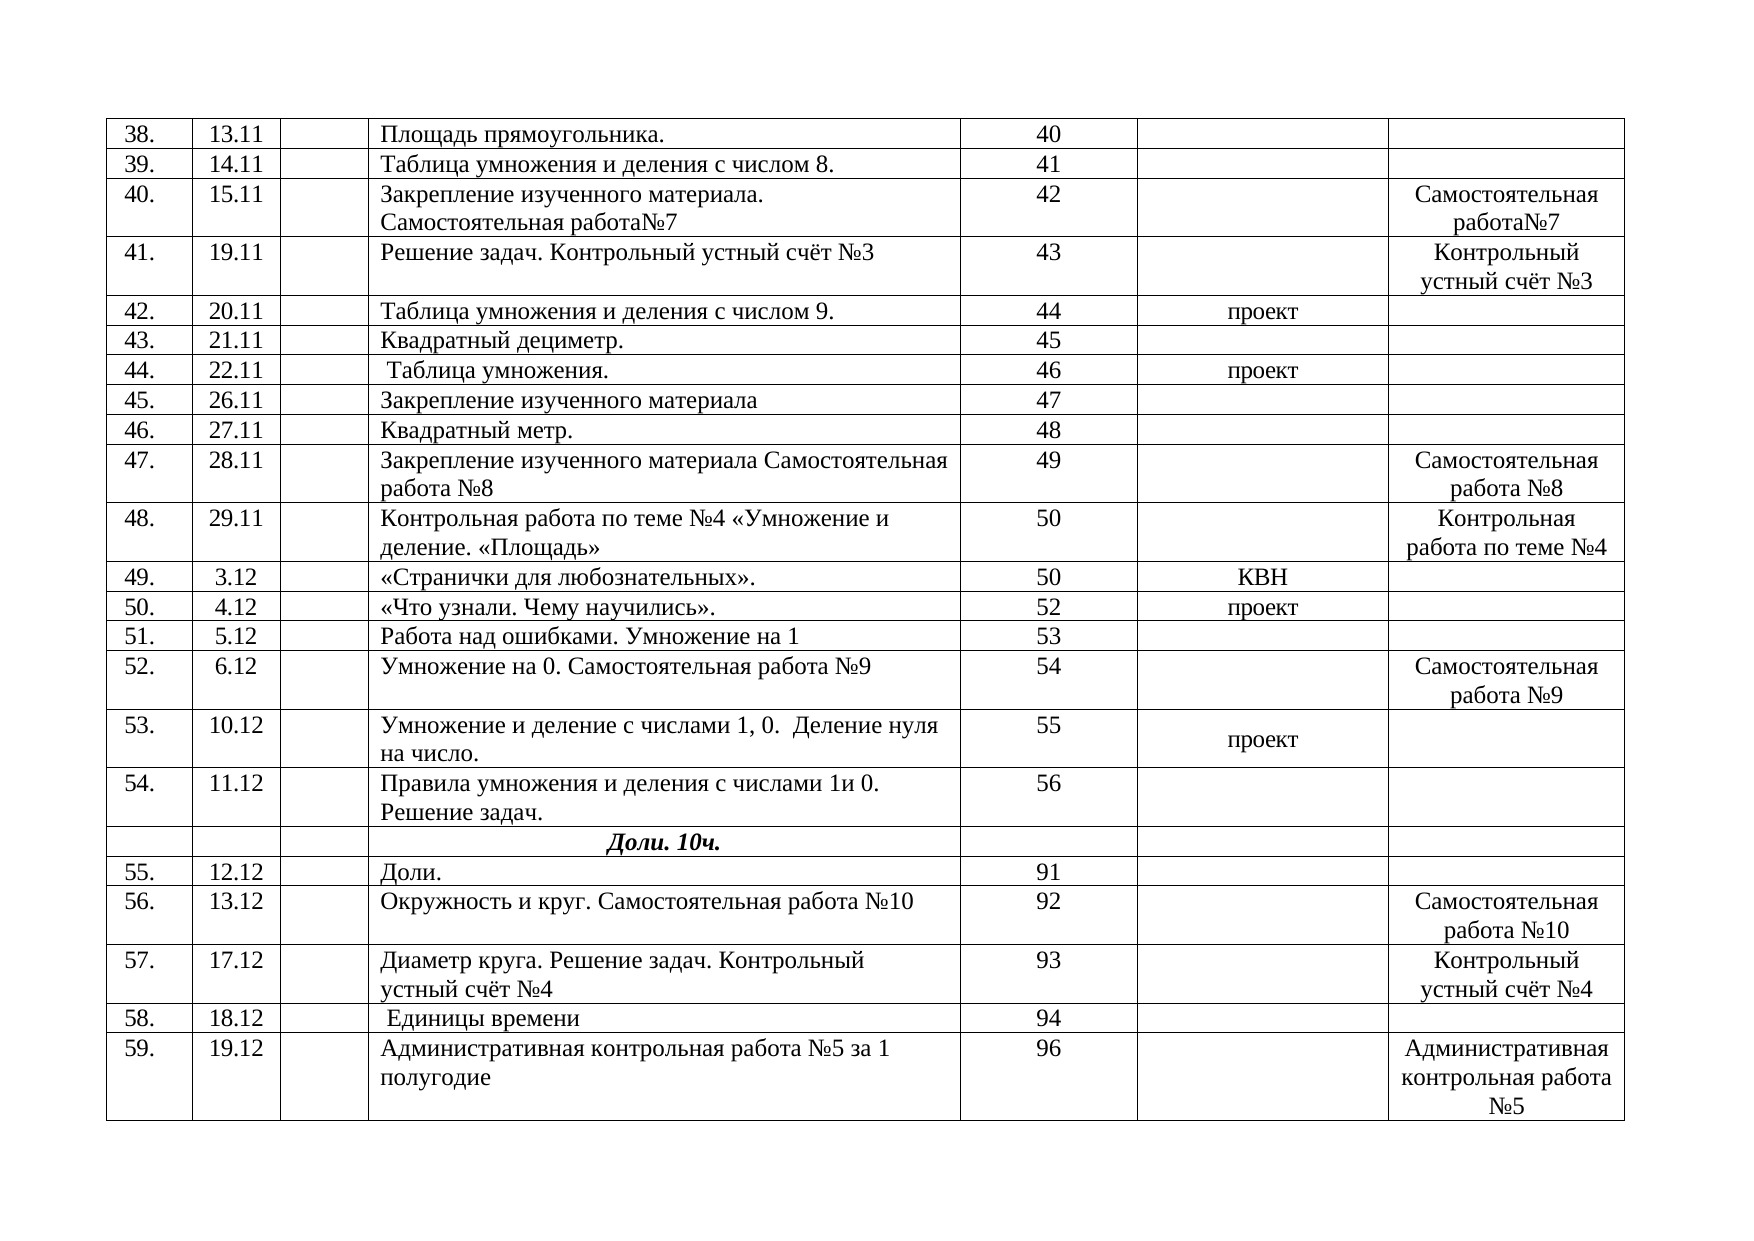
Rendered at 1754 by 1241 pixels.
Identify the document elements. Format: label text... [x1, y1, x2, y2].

table_cell Единицы времени [369, 1004, 960, 1032]
table_cell [1377, 326, 1388, 354]
table_cell [358, 149, 368, 178]
table_cell [281, 562, 292, 591]
table_cell 43 [961, 237, 1137, 295]
table_cell [1613, 562, 1624, 591]
table_cell [1138, 945, 1388, 1002]
table_cell [1138, 827, 1148, 856]
table_cell [1389, 385, 1399, 414]
table_cell [358, 385, 368, 414]
table_cell [1138, 149, 1148, 178]
table_cell [1613, 326, 1624, 354]
table_cell 13.12 [193, 886, 280, 944]
table_cell 96 [961, 1033, 1137, 1119]
table_cell [107, 945, 192, 1002]
table_cell [1389, 827, 1399, 856]
table_cell 40 [961, 119, 1137, 148]
table_cell [107, 355, 124, 384]
table_cell [281, 651, 368, 709]
table_cell 15.11 [193, 179, 280, 236]
table_cell 42 [961, 179, 1137, 236]
table_cell [181, 296, 192, 324]
table_cell [358, 296, 368, 324]
table_cell Окружность и круг. Самостоятельная работа №10 [369, 886, 960, 944]
table_cell [1138, 621, 1148, 650]
table_cell [107, 326, 124, 354]
table_cell [358, 827, 368, 856]
table_cell [1138, 237, 1388, 295]
table_cell Работа над ошибками. Умножение на 1 [369, 621, 960, 650]
table_cell проект [1138, 710, 1388, 767]
table_cell [281, 1004, 292, 1032]
table_cell [1613, 296, 1624, 324]
table_cell [1389, 119, 1399, 148]
table_cell [281, 385, 292, 414]
table_cell [281, 415, 292, 444]
table_cell [1389, 296, 1399, 324]
table_cell [181, 827, 192, 856]
table_cell Умножение на 0. Самостоятельная работа №9 [369, 651, 960, 709]
table_cell [181, 119, 192, 148]
table_cell [1389, 710, 1624, 767]
table_cell [1389, 768, 1624, 826]
table_cell Таблица умножения и деления с числом 9. [369, 296, 960, 324]
table_cell [281, 857, 292, 885]
table_cell [281, 149, 292, 178]
table_cell Квадратный дециметр. [369, 326, 960, 354]
table_cell [281, 1033, 368, 1119]
table_cell [1613, 592, 1624, 620]
table_cell [281, 592, 292, 620]
table_cell 91 [961, 857, 1137, 885]
table_cell Закрепление изученного материала [369, 385, 960, 414]
table_cell [1377, 119, 1388, 148]
table_cell [107, 562, 124, 591]
table_cell 47 [961, 385, 1137, 414]
table_cell [1138, 503, 1388, 561]
table_cell [1138, 119, 1148, 148]
table_cell [1377, 415, 1388, 444]
table_cell [281, 503, 368, 561]
table_cell [181, 1004, 192, 1032]
table_cell 56 [961, 768, 1137, 826]
table_cell [1138, 857, 1148, 885]
table_cell [107, 621, 124, 650]
table_cell Контрольная работа по теме №4 «Умножение и деление. «Площадь» [369, 503, 960, 561]
table_cell 29.11 [193, 503, 280, 561]
table_cell [1613, 1004, 1624, 1032]
table_cell [1613, 149, 1624, 178]
table_cell [281, 621, 292, 650]
table_cell [181, 326, 192, 354]
table_cell [1138, 768, 1388, 826]
table_cell 93 [961, 945, 1137, 1002]
table_cell [269, 827, 280, 856]
table_cell Квадратный метр. [369, 415, 960, 444]
table_cell [281, 710, 368, 767]
table_cell [107, 827, 156, 856]
table_cell [1613, 827, 1624, 856]
table_cell [181, 149, 192, 178]
table_cell [281, 296, 292, 324]
table_cell 44 [961, 296, 1137, 324]
table_cell [358, 415, 368, 444]
table_cell [181, 857, 192, 885]
table_cell [281, 237, 368, 295]
table_cell 41 [961, 149, 1137, 178]
table_cell [181, 355, 192, 384]
table_cell [1613, 119, 1624, 148]
table_cell 10.12 [193, 710, 280, 767]
table_cell 19.11 [193, 237, 280, 295]
table_cell [181, 621, 192, 650]
table_cell [281, 827, 292, 856]
table_cell [1138, 385, 1148, 414]
table_cell 19.12 [193, 1033, 280, 1119]
table_cell [1613, 621, 1624, 650]
table_cell [358, 562, 368, 591]
table_cell [1377, 1004, 1388, 1032]
table_cell [1389, 149, 1399, 178]
table_cell [1377, 857, 1388, 885]
table_cell [1613, 355, 1624, 384]
table_cell [358, 1004, 368, 1032]
table_cell Закрепление изученного материала. Самостоятельная работа№7 [369, 179, 960, 236]
table_cell [1138, 326, 1148, 354]
table_cell [1138, 445, 1388, 502]
table_cell 94 [961, 1004, 1137, 1032]
table_cell [181, 415, 192, 444]
table_cell 53 [961, 621, 1137, 650]
table_cell [1377, 385, 1388, 414]
table_cell Решение задач. Контрольный устный счёт №3 [369, 237, 960, 295]
table_cell Правила умножения и деления с числами 1и 0. Решение задач. [369, 768, 960, 826]
table_cell [1377, 621, 1388, 650]
table_cell Таблица умножения и деления с числом 8. [369, 149, 960, 178]
table_cell 48 [961, 415, 1137, 444]
table_cell [281, 326, 292, 354]
table_cell [1138, 886, 1388, 944]
table_cell 17.12 [193, 945, 280, 1002]
table_cell [1389, 592, 1399, 620]
table_cell [358, 119, 368, 148]
table_cell 92 [961, 886, 1137, 944]
table_cell [1389, 857, 1399, 885]
table_cell Умножение и деление с числами 1, 0. Деление нуля на число. [369, 710, 960, 767]
table_cell [358, 355, 368, 384]
table_cell [1138, 651, 1388, 709]
table_cell [107, 886, 192, 944]
table_cell [358, 326, 368, 354]
table_cell [181, 385, 192, 414]
table_cell [961, 827, 1137, 856]
table_cell 50 [961, 562, 1137, 591]
table_cell [1138, 1004, 1148, 1032]
table_cell [281, 945, 368, 1002]
table_cell Площадь прямоугольника. [369, 119, 960, 148]
table_cell Закрепление изученного материала Самостоятельная работа №8 [369, 445, 960, 502]
table_cell [107, 857, 124, 885]
table_cell [107, 1033, 192, 1119]
table_cell [1389, 415, 1399, 444]
table_cell [107, 119, 124, 148]
table_cell [1377, 149, 1388, 178]
table_cell Таблица умножения. [369, 355, 960, 384]
table_cell 49 [961, 445, 1137, 502]
table_cell 45 [961, 326, 1137, 354]
table_cell [358, 592, 368, 620]
table_cell [281, 768, 368, 826]
table_cell [181, 592, 192, 620]
table_cell [107, 503, 192, 561]
table_cell Диаметр круга. Решение задач. Контрольный устный счёт №4 [369, 945, 960, 1002]
table_cell 11.12 [193, 768, 280, 826]
table_cell [107, 385, 124, 414]
table_cell «Странички для любознательных». [369, 562, 960, 591]
table_cell [193, 827, 203, 856]
table_cell [1138, 415, 1148, 444]
table_cell [107, 445, 192, 502]
table_cell [281, 119, 292, 148]
table_cell [358, 621, 368, 650]
table_cell 46 [961, 355, 1137, 384]
table_cell Административная контрольная работа №5 за 1 полугодие [369, 1033, 960, 1119]
table_cell [1389, 1004, 1399, 1032]
table_cell [1613, 385, 1624, 414]
table_cell 52 [961, 592, 1137, 620]
table_cell [281, 355, 292, 384]
table_cell [107, 179, 192, 236]
table_cell 50 [961, 503, 1137, 561]
table_cell Доли. 10ч. [369, 827, 960, 856]
table_cell [1613, 857, 1624, 885]
table_cell [107, 768, 192, 826]
table_cell [107, 296, 124, 324]
table_cell [107, 592, 124, 620]
table_cell [281, 179, 368, 236]
table_cell [358, 857, 368, 885]
table_cell [1389, 621, 1399, 650]
table_cell 54 [961, 651, 1137, 709]
table_cell [107, 237, 192, 295]
table_cell Доли. [369, 857, 960, 885]
table_cell [281, 886, 368, 944]
table_cell [1613, 415, 1624, 444]
table_cell «Что узнали. Чему научились». [369, 592, 960, 620]
table_cell [1138, 1033, 1388, 1119]
table_cell [107, 149, 124, 178]
table_cell 6.12 [193, 651, 280, 709]
table_cell [181, 562, 192, 591]
table_cell [1138, 179, 1388, 236]
table_cell 55 [961, 710, 1137, 767]
table_cell [1377, 827, 1388, 856]
table_cell 28.11 [193, 445, 280, 502]
table_cell [107, 415, 124, 444]
table_cell [281, 445, 368, 502]
table_cell [107, 651, 192, 709]
table_cell [107, 710, 192, 767]
table_cell [107, 1004, 124, 1032]
table_cell [1389, 326, 1399, 354]
table_cell [1389, 355, 1399, 384]
table_cell [1389, 562, 1399, 591]
